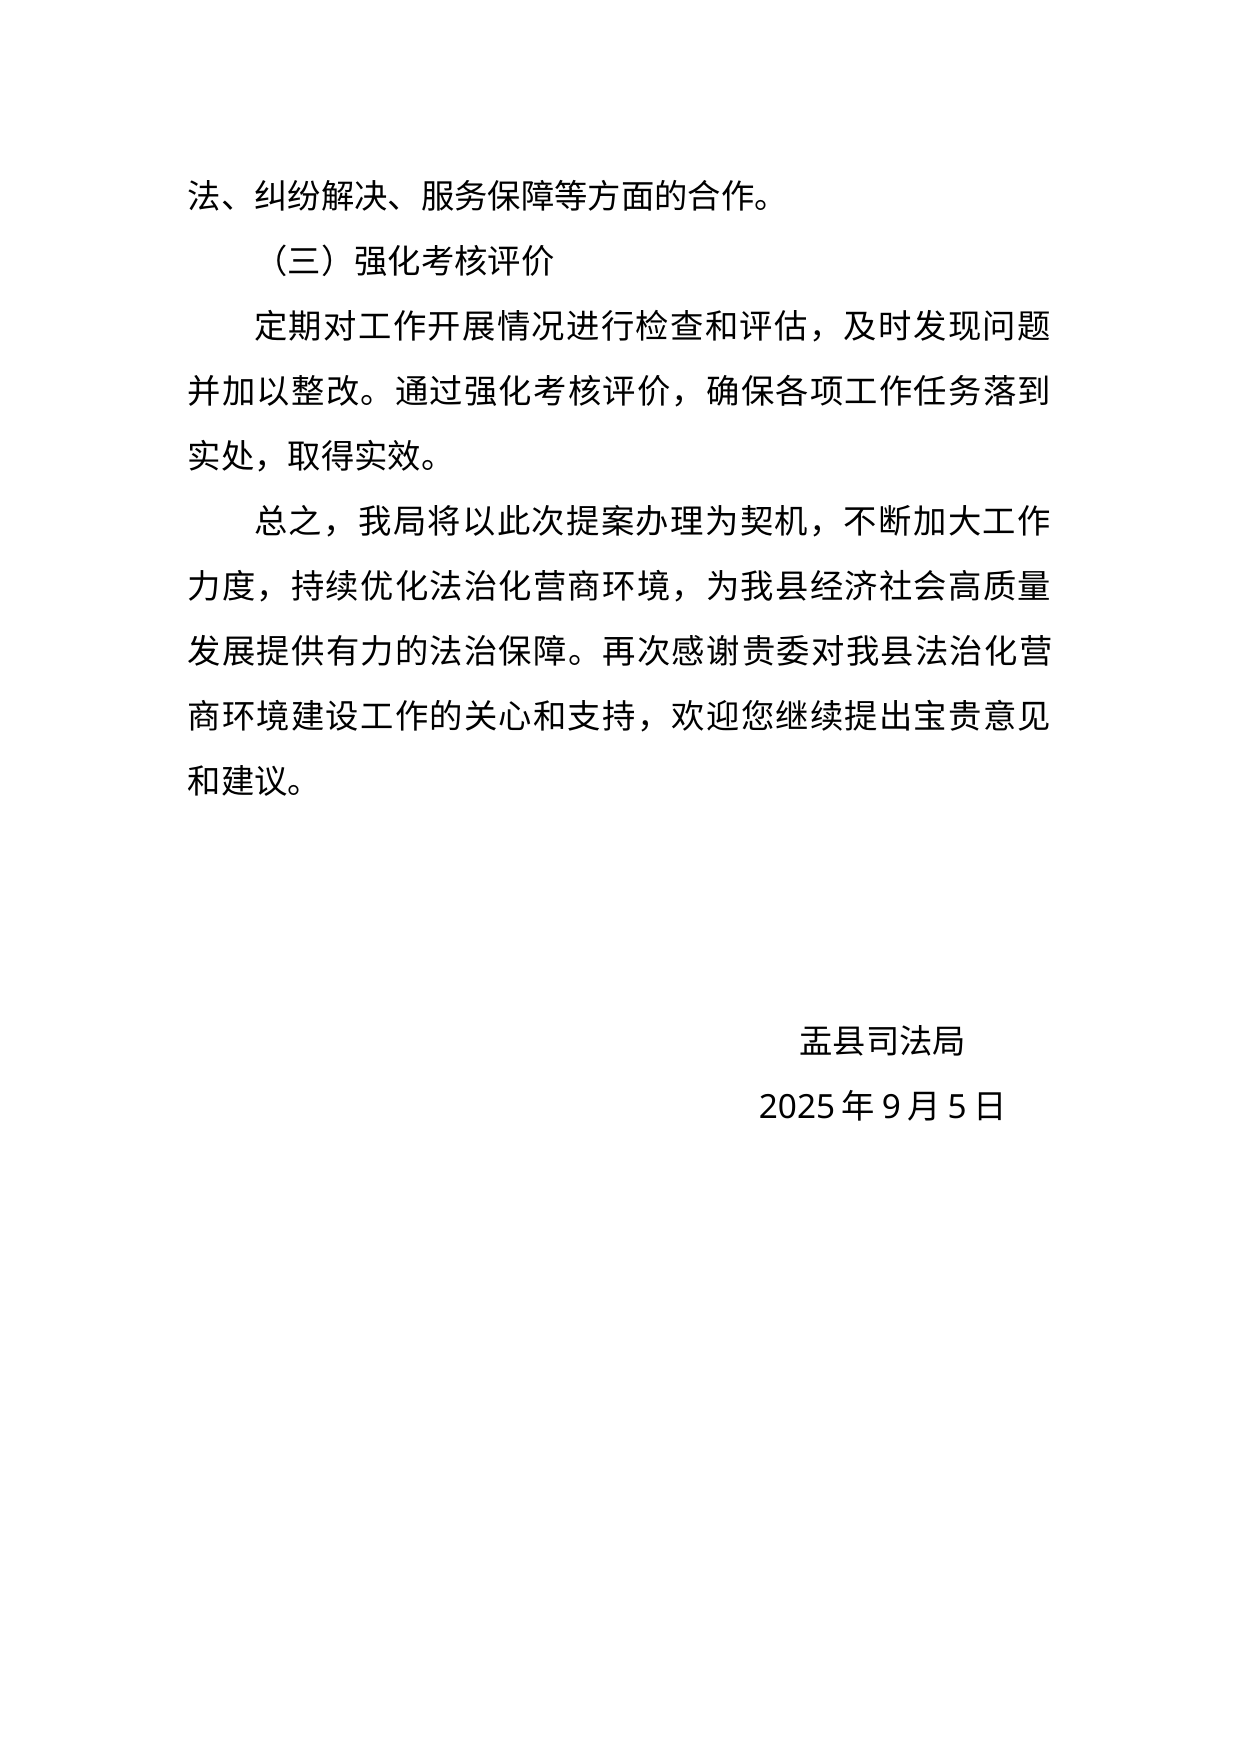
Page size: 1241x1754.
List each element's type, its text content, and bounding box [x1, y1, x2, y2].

text 总之，我局将以此次提案办理为契机，不断加大工作力度，持续优化法治化营商环境，为我县经济社会高质量发展提供有力的法治保障。再次感谢贵委对我县法治化营商环境建设工作的关心和支持，欢迎您继续提出宝贵意见和建议。 [187, 487, 1053, 812]
text 盂县司法局 [187, 1007, 1053, 1072]
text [187, 162, 1053, 227]
text 定期对工作开展情况进行检查和评估，及时发现问题并加以整改。通过强化考核评价，确保各项工作任务落到实处，取得实效。 [187, 292, 1053, 487]
text 2025年9月5日 [187, 1072, 1053, 1137]
text （三）强化考核评价 [187, 227, 1053, 292]
